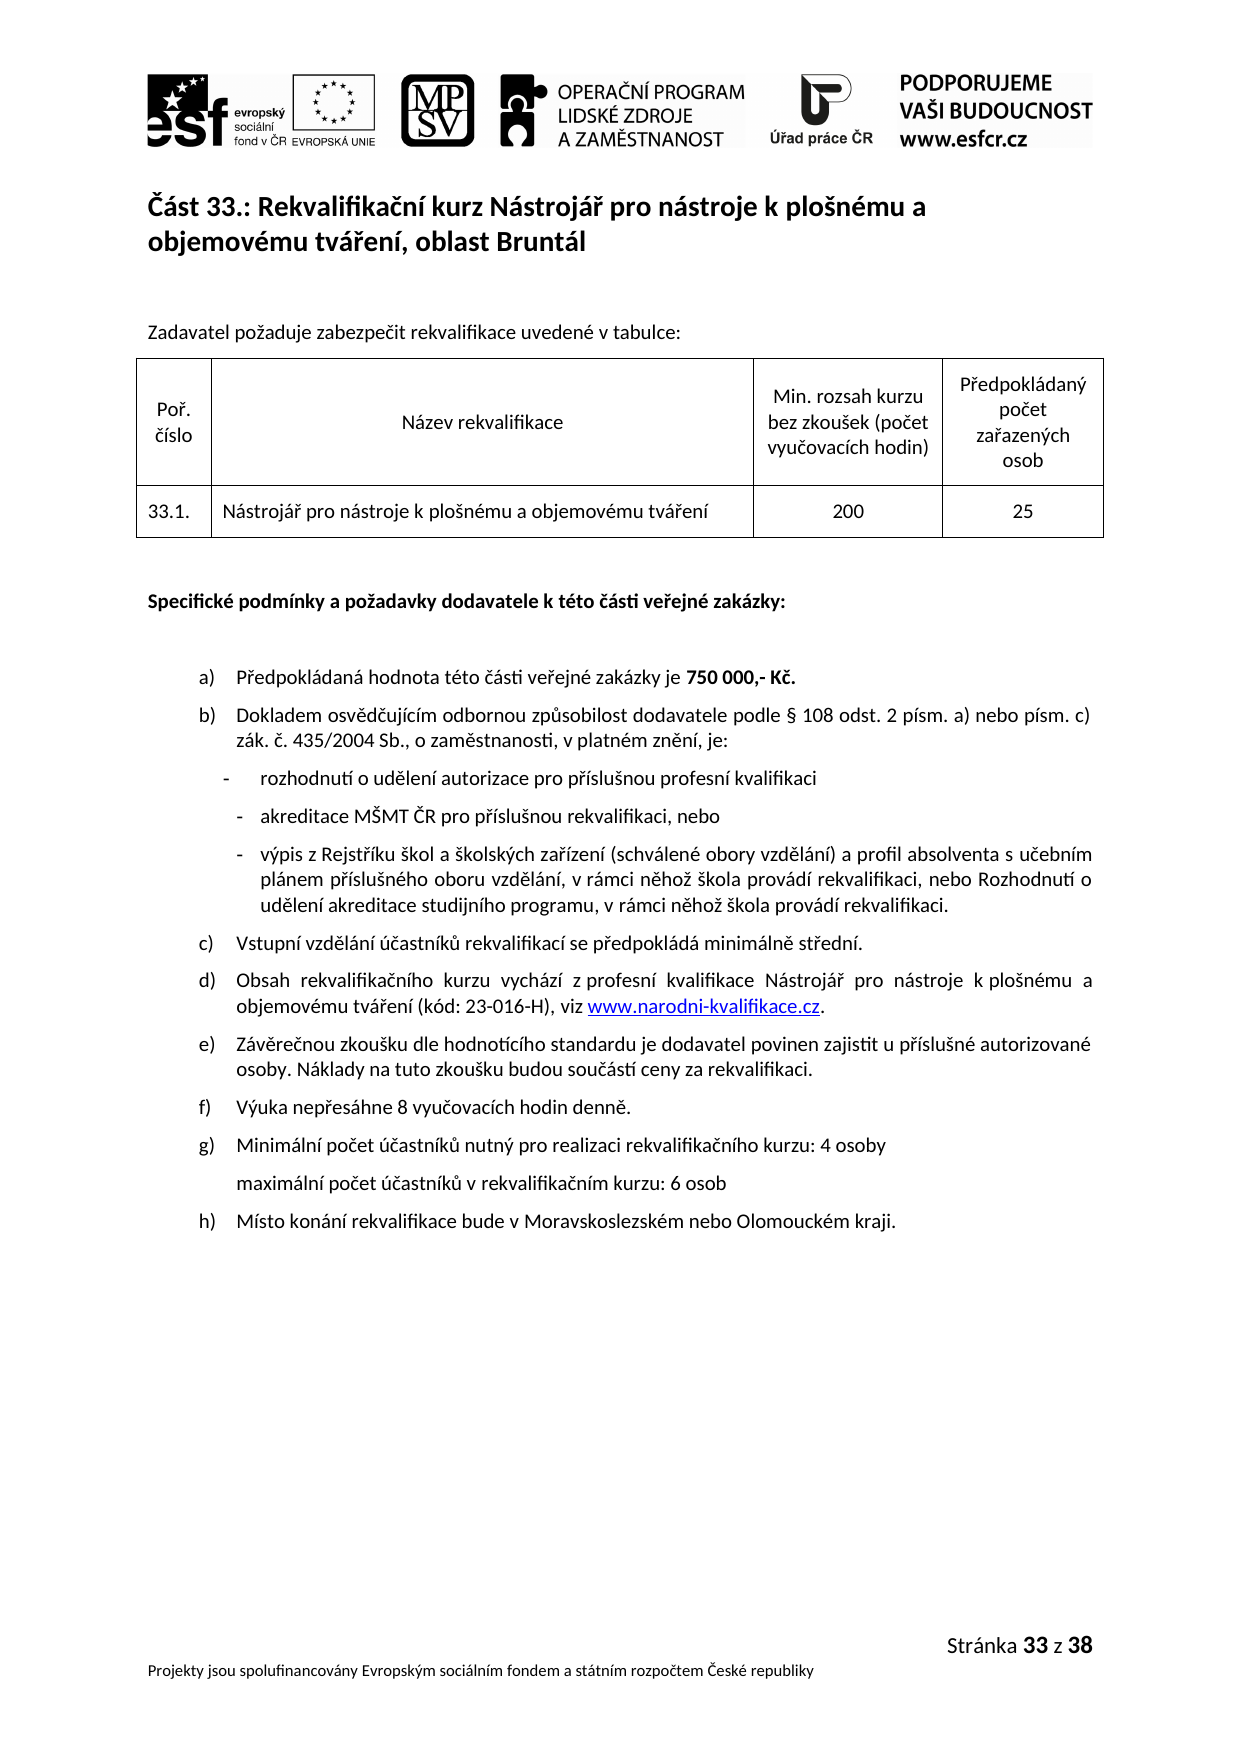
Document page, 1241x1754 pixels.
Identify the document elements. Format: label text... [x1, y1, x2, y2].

table_header Min. rozsah kurzu bez zkoušek (počet vyučovacích hodin) [754, 359, 942, 485]
table_header Předpokládaný počet zařazených osob [943, 359, 1103, 485]
list Předpokládaná hodnota této části veřejné zakázky je 750 000,- Kč. [199, 664, 1093, 689]
list rozhodnutí o udělení autorizace pro příslušnou profesní kvalifikaci [223, 765, 1093, 791]
list Minimální počet účastníků nutný pro realizaci rekvalifikačního kurzu: 4 osoby [199, 1132, 1093, 1158]
text Část 33.: Rekvalifikační kurz Nástrojář pro nástroje k plošnému a objemovému tváření, oblast Bruntál [148, 188, 1093, 259]
text Zadavatel požaduje zabezpečit rekvalifikace uvedené v tabulce: [148, 319, 1093, 345]
text Specifické podmínky a požadavky dodavatele k této části veřejné zakázky: [148, 588, 1093, 613]
list Závěrečnou zkoušku dle hodnotícího standardu je dodavatel povinen zajistit u příslušné autorizované osoby. Náklady na tuto zkoušku budou součástí ceny za rekvalifikaci. [199, 1031, 1093, 1082]
list maximální počet účastníků v rekvalifikačním kurzu: 6 osob [236, 1170, 1093, 1196]
table_header Název rekvalifikace [212, 359, 753, 485]
table_cell 200 [754, 486, 942, 537]
table_cell 25 [943, 486, 1103, 537]
list Výuka nepřesáhne 8 vyučovacích hodin denně. [199, 1094, 1093, 1120]
table_cell 33.1. [137, 486, 211, 537]
list Místo konání rekvalifikace bude v Moravskoslezském nebo Olomouckém kraji. [199, 1208, 1093, 1233]
table_header Poř. číslo [137, 359, 211, 485]
list Dokladem osvědčujícím odbornou způsobilost dodavatele podle § 108 odst. 2 písm. a) nebo písm. c) zák. č. 435/2004 Sb., o zaměstnanosti, v platném znění, je: [199, 702, 1093, 753]
table_cell Nástrojář pro nástroje k plošnému a objemovému tváření [212, 486, 753, 537]
list Vstupní vzdělání účastníků rekvalifikací se předpokládá minimálně střední. [199, 930, 1093, 955]
list výpis z Rejstříku škol a školských zařízení (schválené obory vzdělání) a profil absolventa s učebním plánem příslušného oboru vzdělání, v rámci něhož škola provádí rekvalifikaci, nebo Rozhodnutí o udělení akreditace studijního programu, v rámci něhož škola provádí rekvalifikaci. [236, 841, 1093, 917]
picture [147, 73, 1093, 148]
list Obsah rekvalifikačního kurzu vychází z profesní kvalifikace Nástrojář pro nástroje k plošnému a objemovému tváření (kód: 23-016-H), viz www.narodni-kvalifikace.cz. [199, 968, 1093, 1018]
list akreditace MŠMT ČR pro příslušnou rekvalifikaci, nebo [236, 803, 1093, 828]
